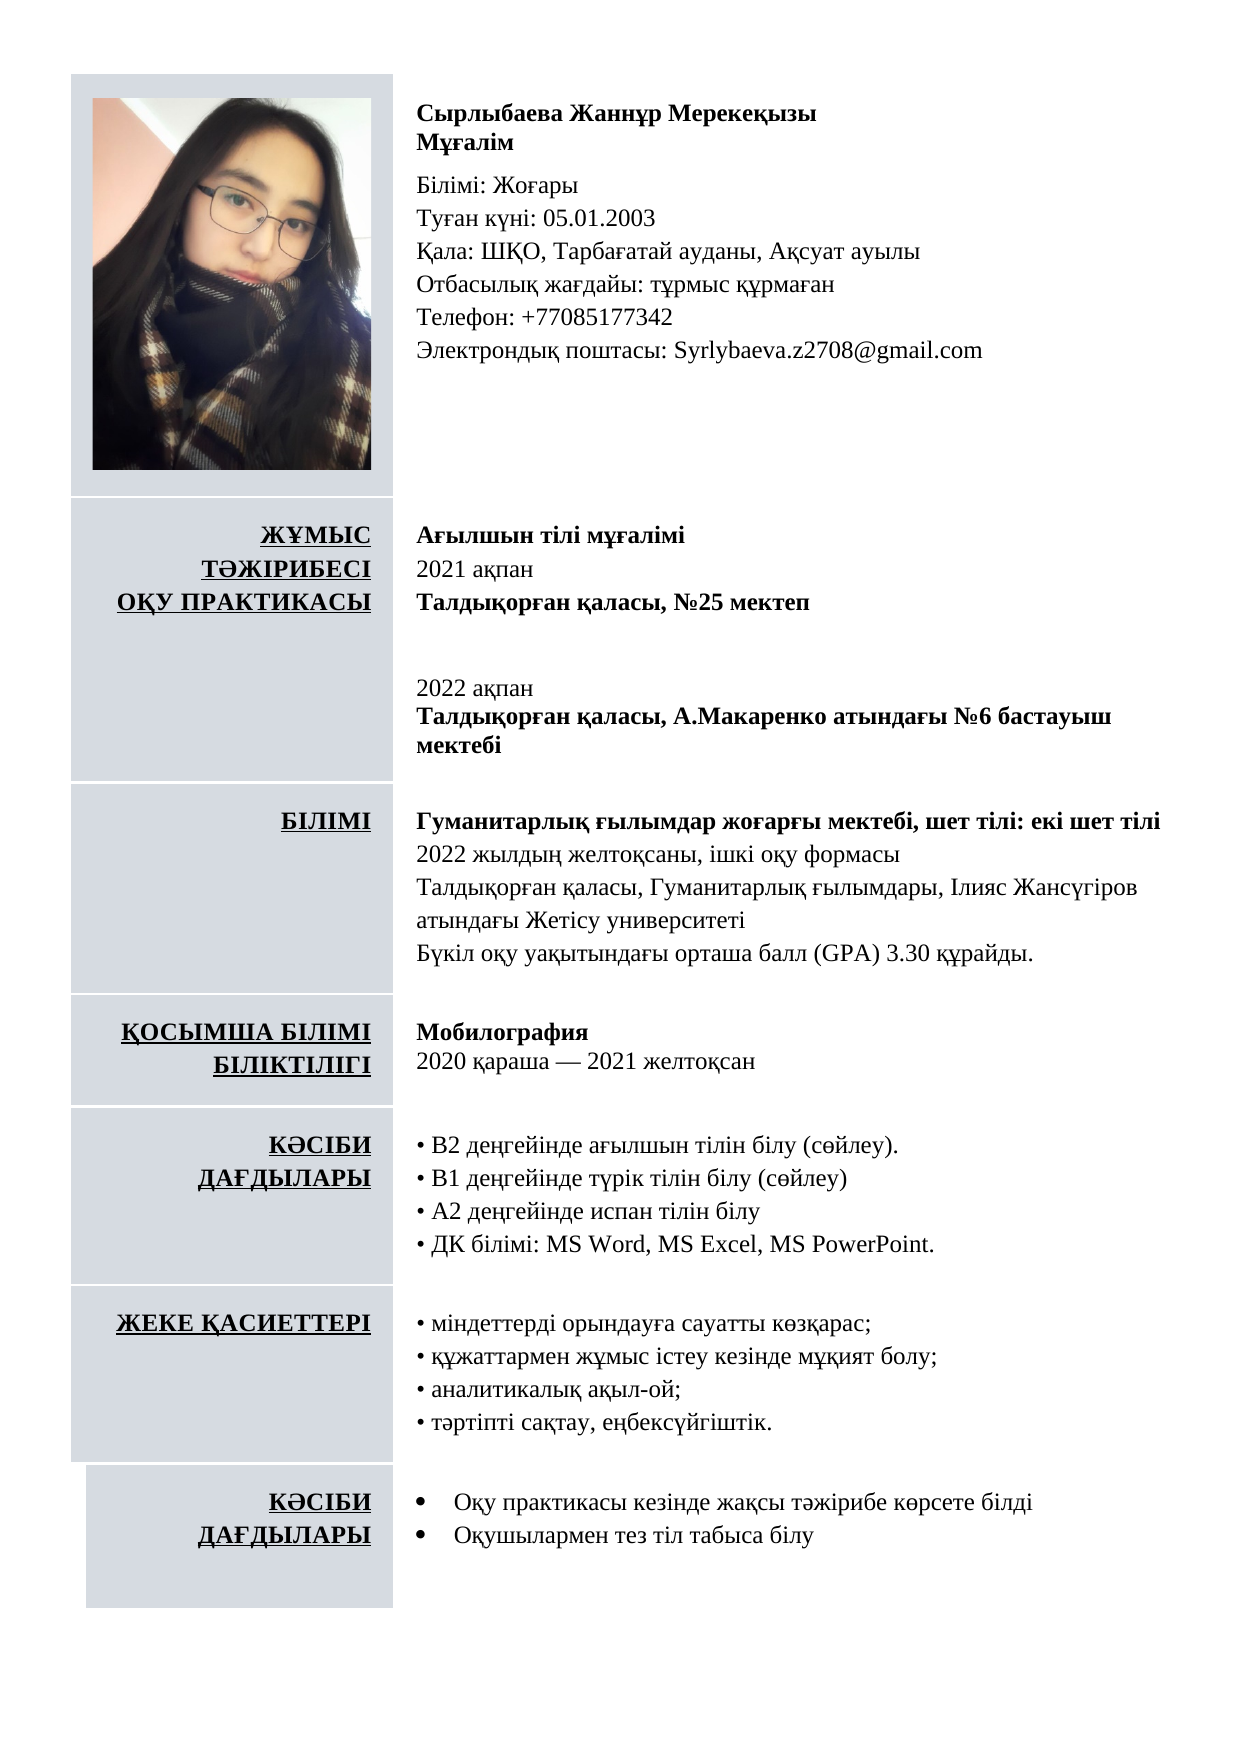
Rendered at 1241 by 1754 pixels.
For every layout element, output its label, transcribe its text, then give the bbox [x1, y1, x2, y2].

table_cell КӘСІБИ ДАҒДЫЛАРЫ [86, 1465, 393, 1608]
table_cell БІЛІМІ [71, 784, 393, 993]
table_cell ЖҰМЫС ТӘЖІРИБЕСІ ОҚУ ПРАКТИКАСЫ [71, 498, 393, 781]
table_cell Гуманитарлық ғылымдар жоғарғы мектебі, шет тілі: екі шет тілі 2022 жылдың желтоқсаны, ішкі оқу формасы Талдықорған қаласы, Гуманитарлық ғылымдары, Ілияс Жансүгіров атындағы Жетісу университеті Бүкіл оқу уақытындағы орташа балл (GPA) 3.30 құрайды. [395, 784, 1194, 993]
table_cell КӘСІБИ ДАҒДЫЛАРЫ [71, 1108, 393, 1284]
table_header [71, 74, 393, 496]
table_header Сырлыбаева Жаннұр Мерекеқызы Мұғалім Білімі: Жоғары Туған күні: 05.01.2003 Қала: ШҚО, Тарбағатай ауданы, Ақсуат ауылы Отбасылық жағдайы: тұрмыс құрмаған Телефон: +77085177342 Электрондық поштасы: Syrlybaeva.z2708@gmail.com [395, 76, 1194, 496]
table_cell Оқу практикасы кезінде жақсы тәжірибе көрсете білді Оқушылармен тез тіл табыса білу [395, 1465, 1194, 1608]
table_cell • міндеттерді орындауға сауатты көзқарас; • құжаттармен жұмыс істеу кезінде мұқият болу; • аналитикалық ақыл-ой; • тәртіпті сақтау, еңбексүйгіштік. [395, 1286, 1194, 1462]
table_cell Мобилография 2020 қараша — 2021 желтоқсан [395, 995, 1194, 1105]
picture [92, 98, 372, 470]
table_cell • В2 деңгейінде ағылшын тілін білу (сөйлеу). • B1 деңгейінде түрік тілін білу (сөйлеу) • A2 деңгейінде испан тілін білу • ДК білімі: MS Word, MS Excel, MS PowerPoint. [395, 1108, 1194, 1284]
table_cell Ағылшын тілі мұғалімі 2021 ақпан Талдықорған қаласы, №25 мектеп 2022 ақпан Талдықорған қаласы, А.Макаренко атындағы №6 бастауыш мектебі [395, 498, 1194, 781]
table_cell ЖЕКЕ ҚАСИЕТТЕРІ [71, 1286, 393, 1462]
table_cell ҚОСЫМША БІЛІМІ БІЛІКТІЛІГІ [71, 995, 393, 1105]
